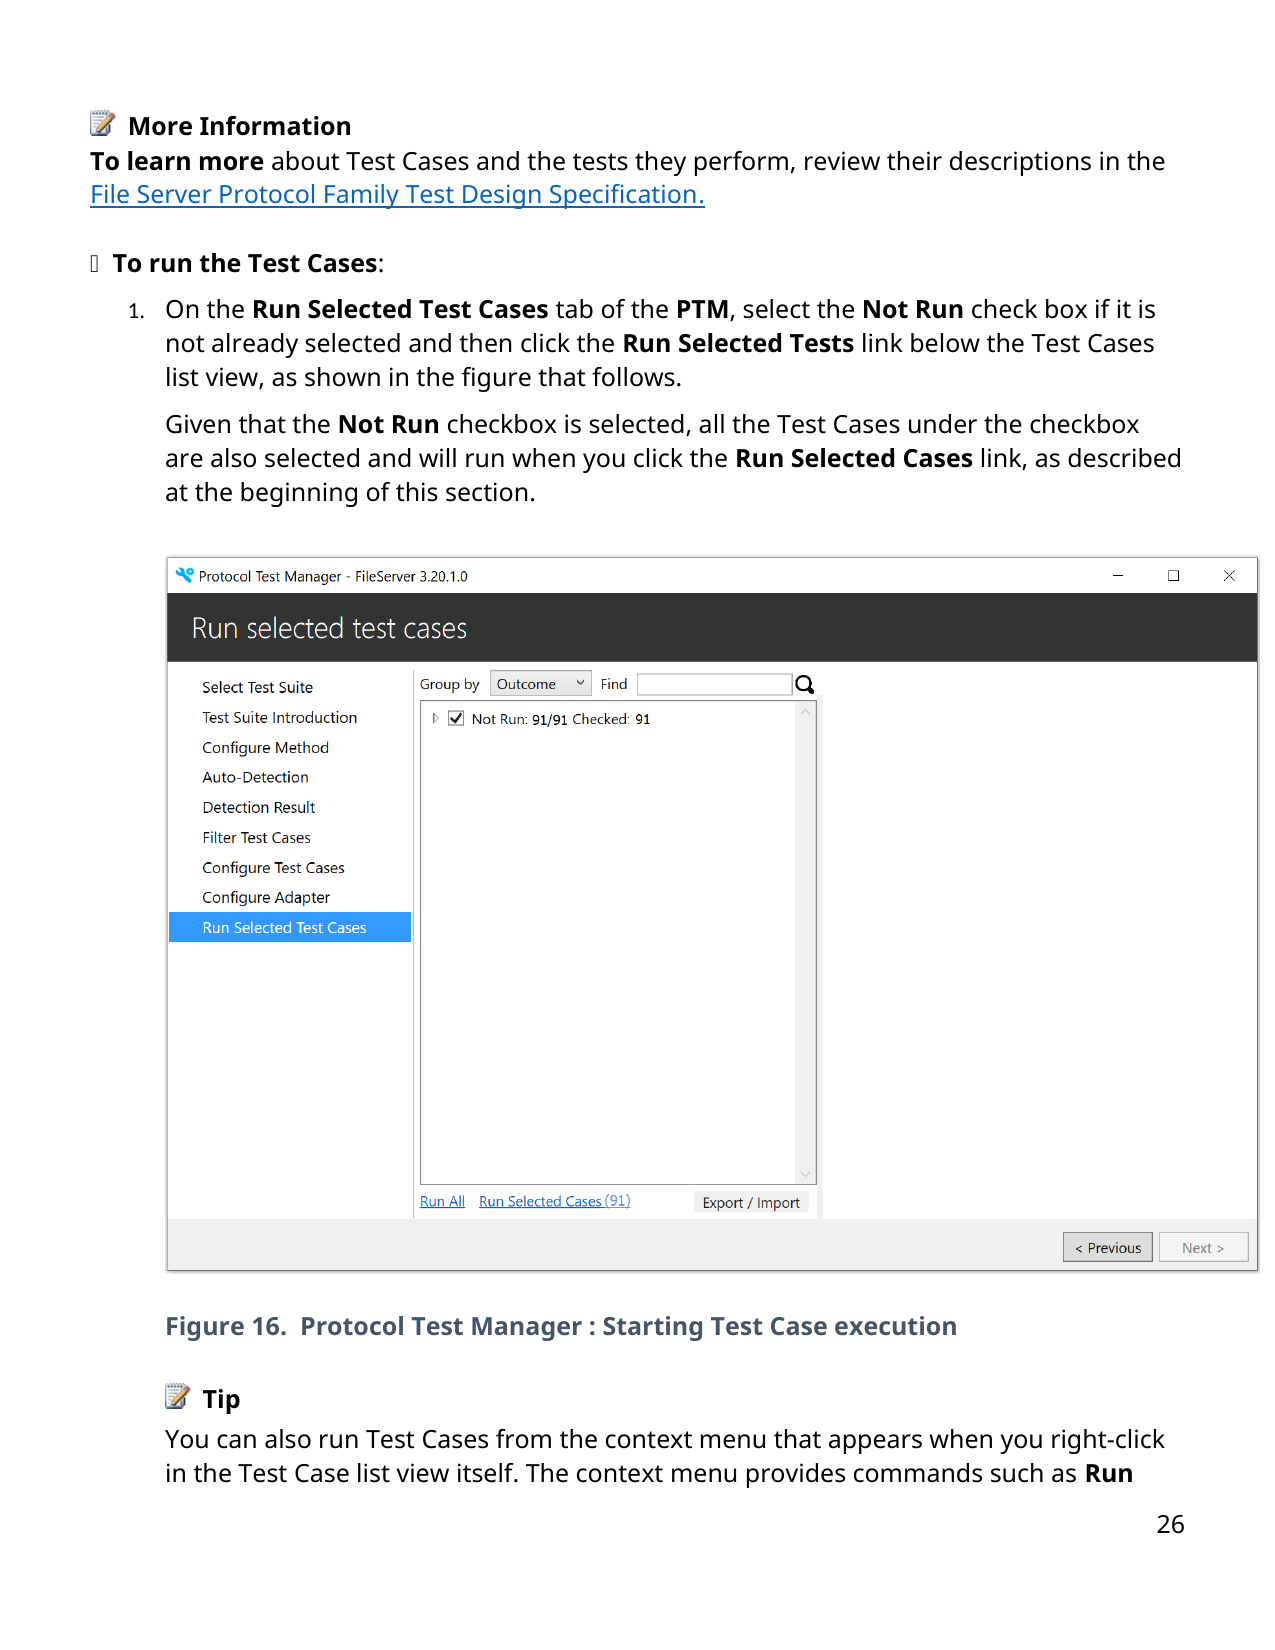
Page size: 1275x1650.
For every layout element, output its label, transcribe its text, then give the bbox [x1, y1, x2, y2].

text Figure 16. Protocol Test Manager : Starting Test Case execution [90, 1308, 1185, 1342]
text To run the Test Cases: [90, 245, 1185, 279]
picture [90, 110, 128, 136]
picture [165, 1383, 203, 1409]
list Given that the Not Run checkbox is selected, all the Test Cases under the checkbox are also selected and will run when you click the Run Selected Cases link, as described at the beginning of this section. [165, 407, 1185, 509]
text To learn more about Test Cases and the tests they perform, review their descriptions in the File Server Protocol Family Test Design Specification. [90, 143, 1185, 211]
text Tip [90, 1382, 1185, 1416]
text More Information [90, 109, 1185, 143]
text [165, 1422, 1185, 1490]
list On the Run Selected Test Cases tab of the PTM, select the Not Run check box if it is not already selected and then click the Run Selected Tests link below the Test Cases list view, as shown in the figure that follows. [127, 292, 1185, 394]
picture [165, 555, 1261, 1274]
